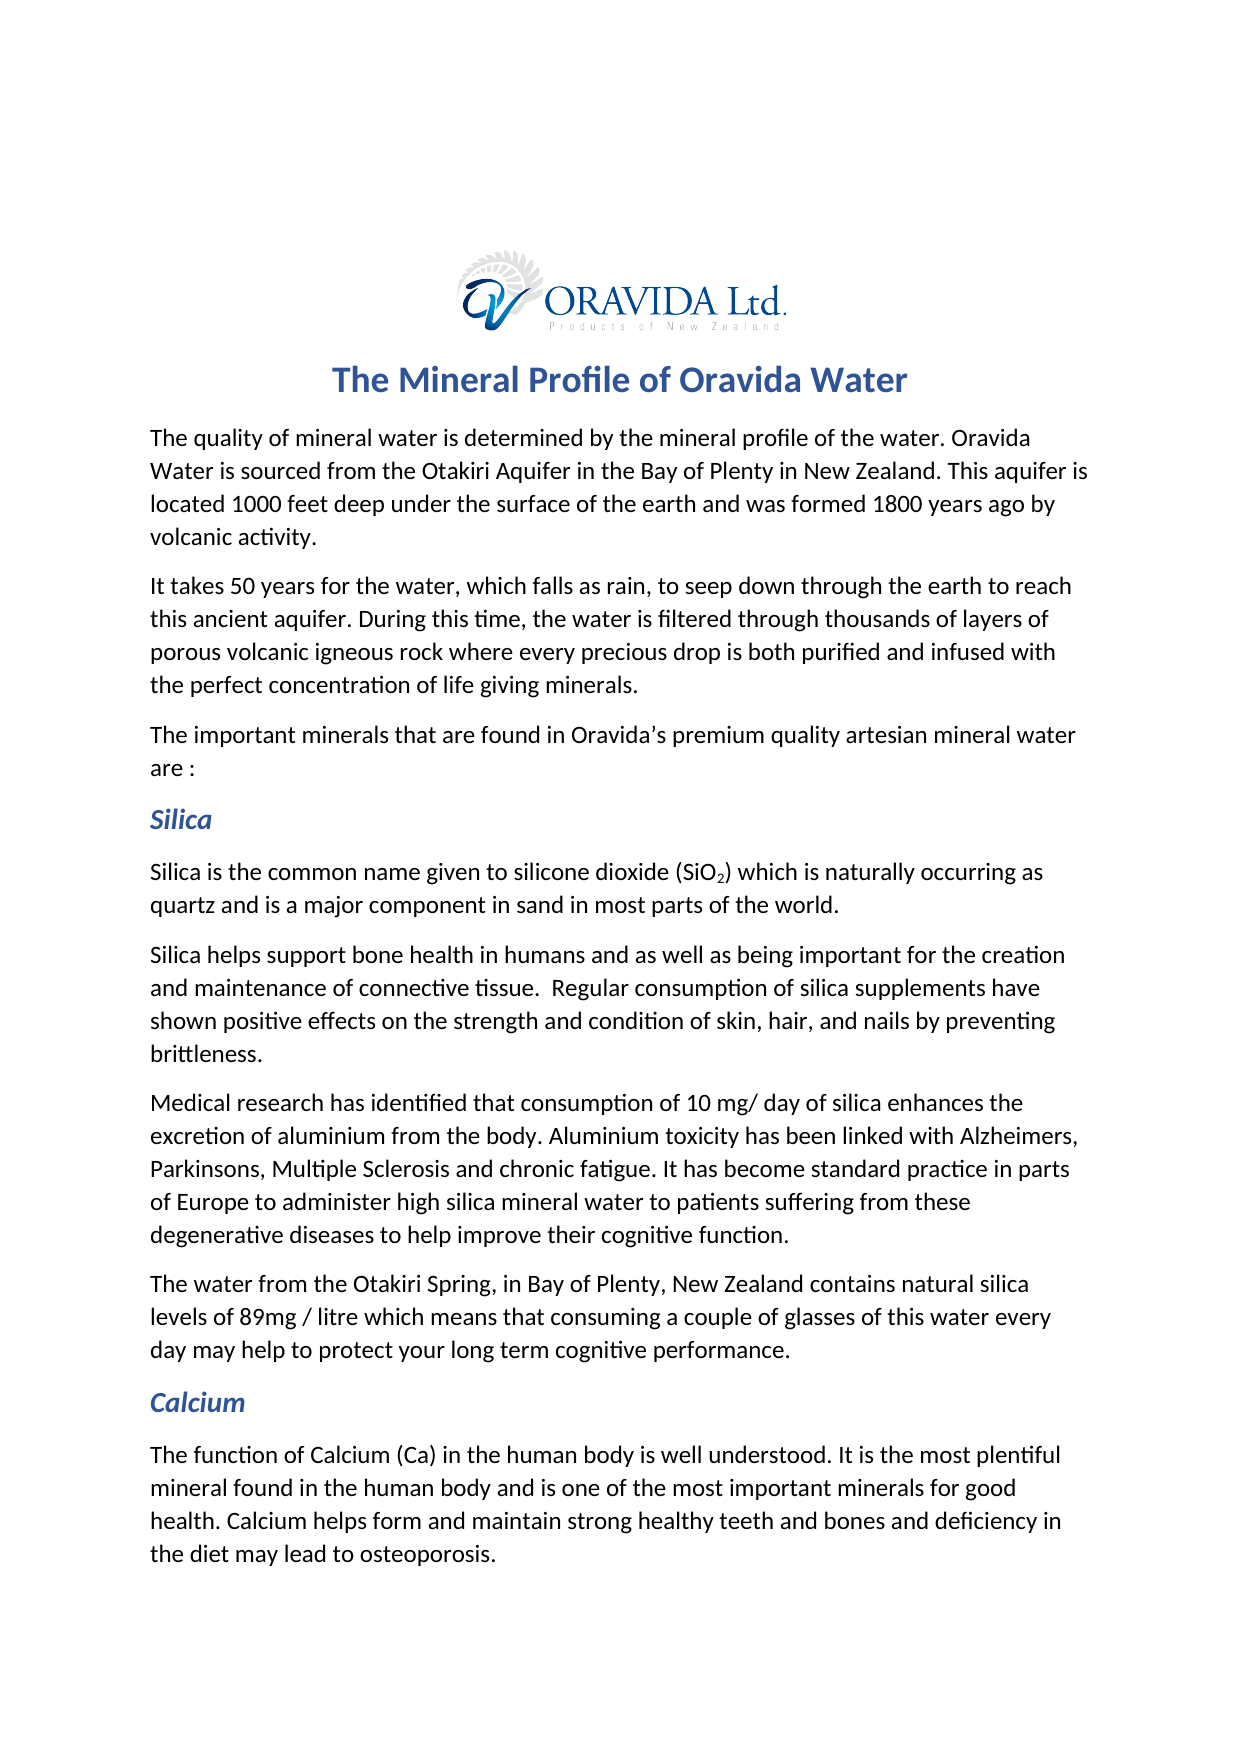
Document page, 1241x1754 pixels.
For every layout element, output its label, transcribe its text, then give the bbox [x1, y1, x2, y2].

picture [449, 243, 791, 338]
text The Mineral Profile of Oravida Water [150, 356, 1090, 402]
text Silica helps support bone health in humans and as well as being important for the creation and maintenance of connective tissue. Regular consumption of silica supplements have shown positive effects on the strength and condition of skin, hair, and nails by preventing brittleness. [150, 939, 1090, 1068]
text Silica [150, 801, 1090, 837]
text The function of Calcium (Ca) in the human body is well understood. It is the most plentiful mineral found in the human body and is one of the most important minerals for good health. Calcium helps form and maintain strong healthy teeth and bones and deficiency in the diet may lead to osteoporosis. [150, 1439, 1090, 1568]
text The water from the Otakiri Spring, in Bay of Plenty, New Zealand contains natural silica levels of 89mg / litre which means that consuming a couple of glasses of this water every day may help to protect your long term cognitive performance. [150, 1268, 1090, 1365]
text The important minerals that are found in Oravida’s premium quality artesian mineral water are : [150, 719, 1090, 782]
text Silica is the common name given to silicone dioxide (SiO2) which is naturally occurring as quartz and is a major component in sand in most parts of the world. [150, 856, 1090, 920]
text The quality of mineral water is determined by the mineral profile of the water. Oravida Water is sourced from the Otakiri Aquifer in the Bay of Plenty in New Zealand. This aquifer is located 1000 feet deep under the surface of the earth and was formed 1800 years ago by volcanic activity. [150, 422, 1090, 551]
text It takes 50 years for the water, which falls as rain, to seep down through the earth to reach this ancient aquifer. During this time, the water is filtered through thousands of layers of porous volcanic igneous rock where every precious drop is both purified and infused with the perfect concentration of life giving minerals. [150, 571, 1090, 700]
text Medical research has identified that consumption of 10 mg/ day of silica enhances the excretion of aluminium from the body. Aluminium toxicity has been linked with Alzheimers, Parkinsons, Multiple Sclerosis and chronic fatigue. It has become standard practice in parts of Europe to administer high silica mineral water to patients suffering from these degenerative diseases to help improve their cognitive function. [150, 1087, 1090, 1249]
text Calcium [150, 1384, 1090, 1419]
